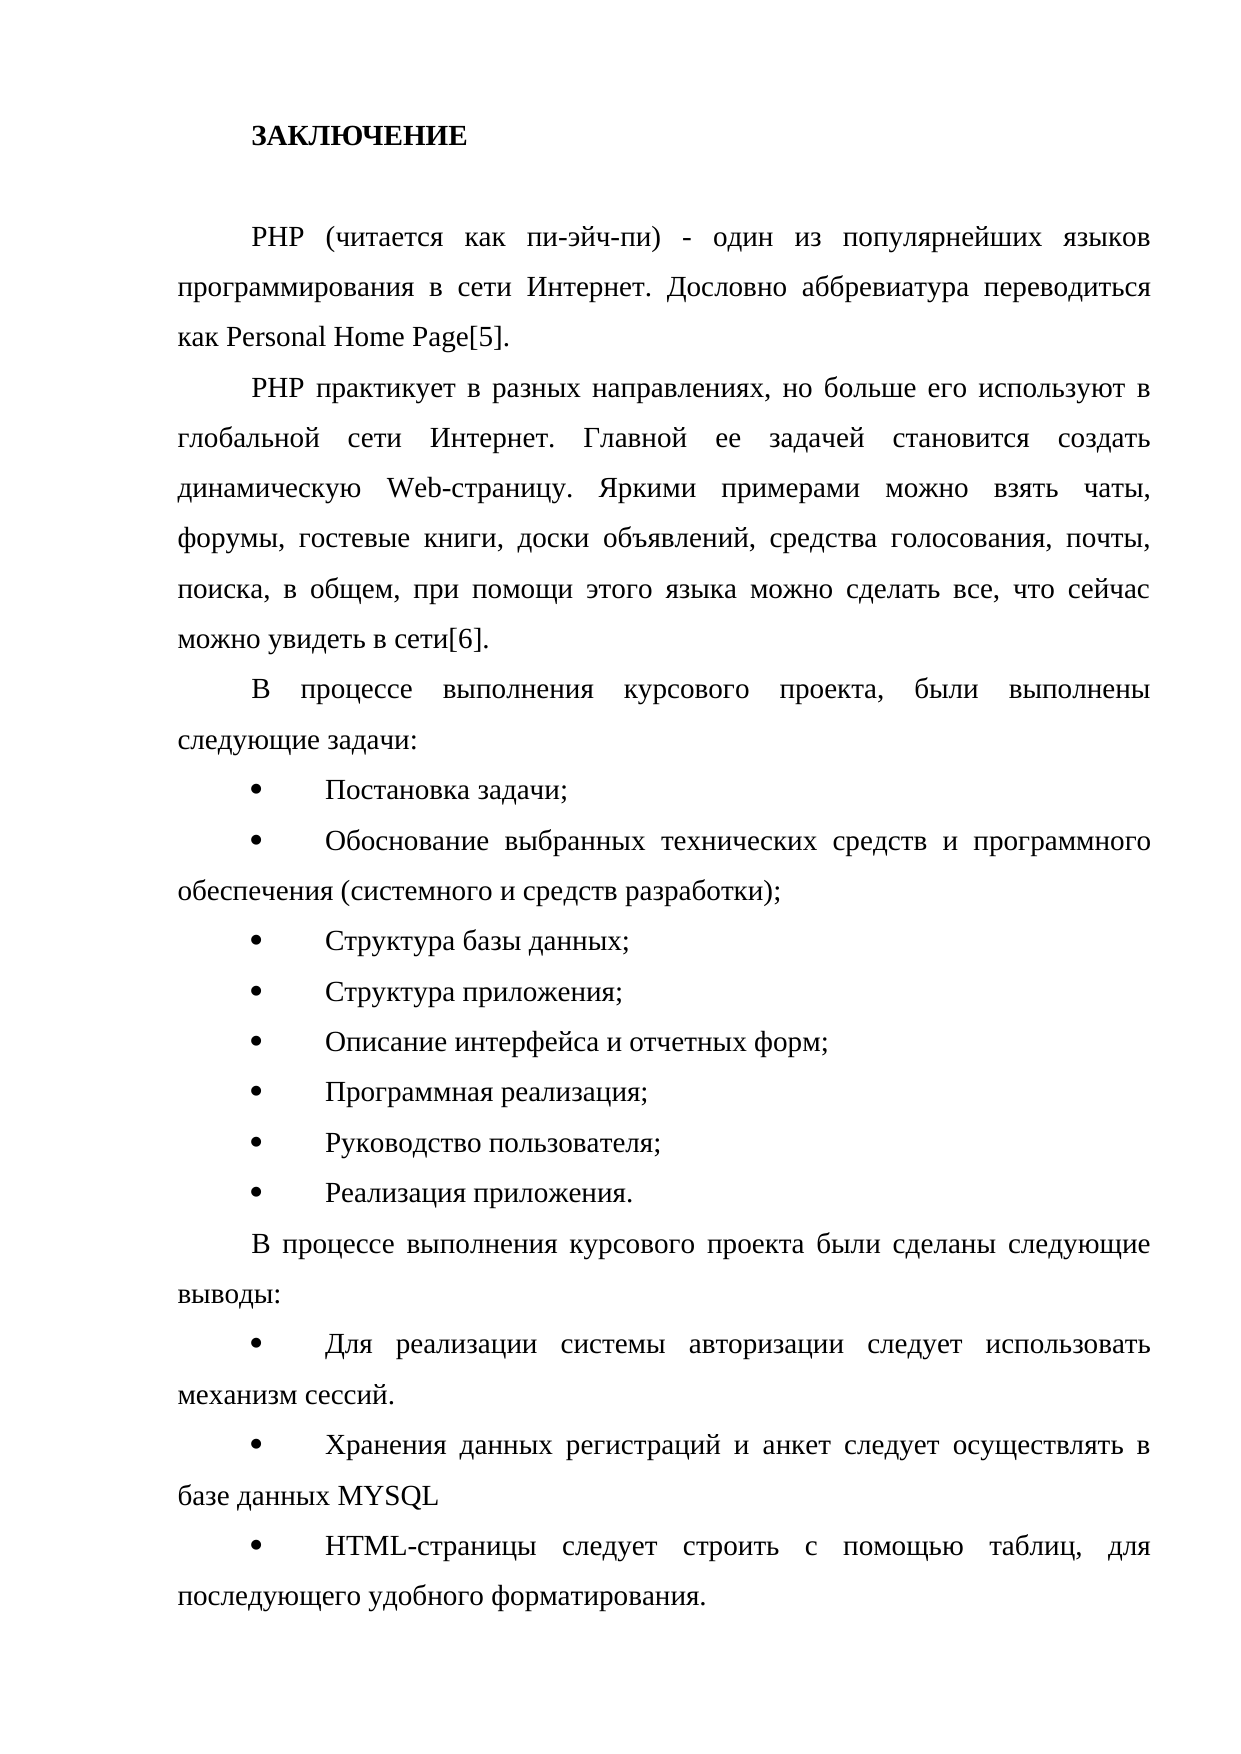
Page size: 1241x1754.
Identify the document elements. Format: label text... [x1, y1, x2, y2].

list Описание интерфейса и отчетных форм; [177, 1024, 1152, 1058]
list Программная реализация; [177, 1074, 1152, 1108]
list Хранения данных регистраций и анкет следует осуществлять в базе данных MYSQL [177, 1427, 1152, 1511]
list Обоснование выбранных технических средств и программного обеспечения (системного и средств разработки); [177, 823, 1152, 907]
text PHP практикует в разных направлениях, но больше его используют в глобальной сети Интернет. Главной ее задачей становится создать динамическую Web-страницу. Яркими примерами можно взять чаты, форумы, гостевые книги, доски объявлений, средства голосования, почты, поиска, в общем, при помощи этого языка можно сделать все, что сейчас можно увидеть в сети[6]. [177, 370, 1152, 655]
text В процессе выполнения курсового проекта были сделаны следующие выводы: [177, 1226, 1152, 1310]
text PHP (читается как пи-эйч-пи) - один из популярнейших языков программирования в сети Интернет. Дословно аббревиатура переводиться как Personal Home Page[5]. [177, 219, 1152, 353]
text В процессе выполнения курсового проекта, были выполнены следующие задачи: [177, 672, 1152, 755]
list HTML-страницы следует строить с помощью таблиц, для последующего удобного форматирования. [177, 1528, 1152, 1612]
list Реализация приложения. [177, 1175, 1152, 1209]
list Для реализации системы авторизации следует использовать механизм сессий. [177, 1326, 1152, 1410]
list Структура базы данных; [177, 923, 1152, 957]
subtitle ЗАКЛЮЧЕНИЕ [177, 118, 1152, 152]
list Постановка задачи; [177, 772, 1152, 806]
list Руководство пользователя; [177, 1125, 1152, 1159]
list Структура приложения; [177, 974, 1152, 1007]
